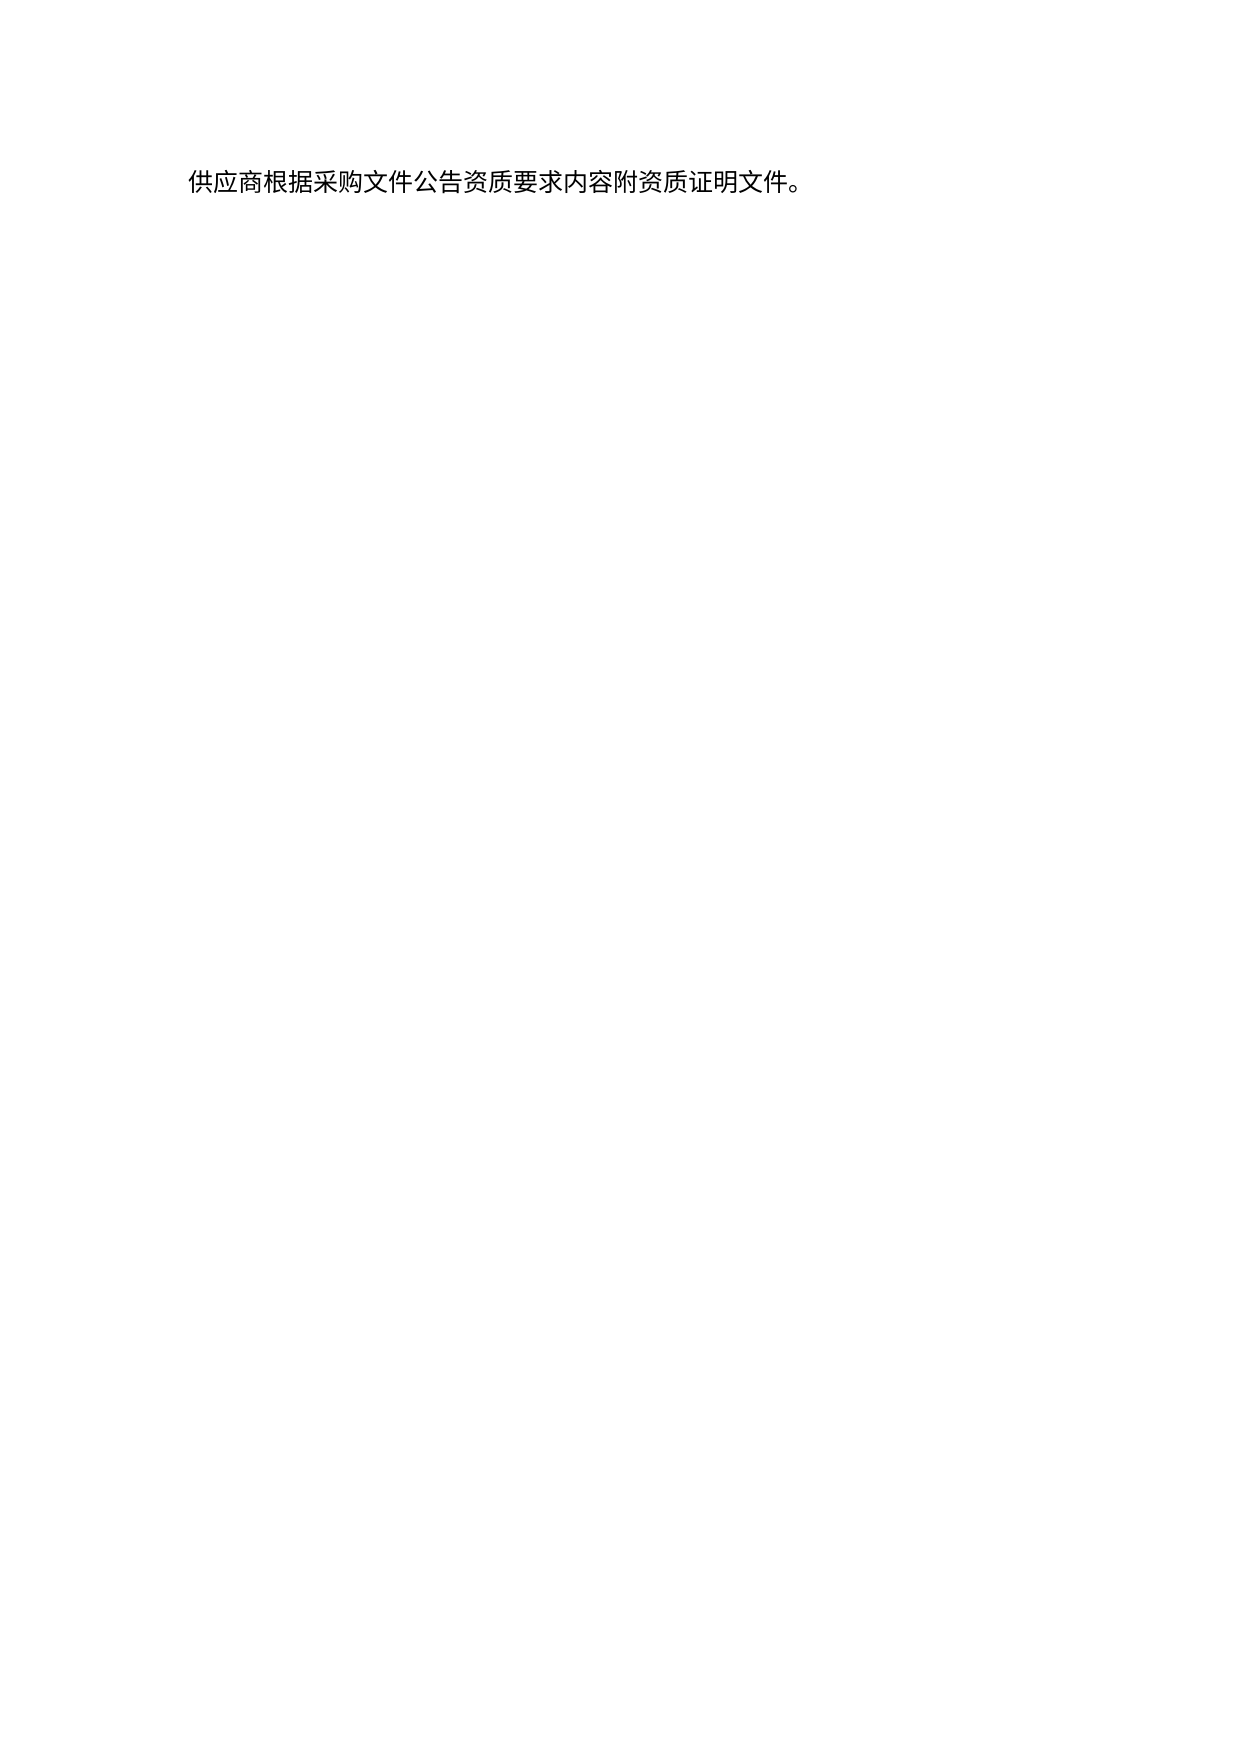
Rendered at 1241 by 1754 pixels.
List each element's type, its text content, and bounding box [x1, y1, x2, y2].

text 供应商根据采购文件公告资质要求内容附资质证明文件。 [188, 162, 1073, 199]
